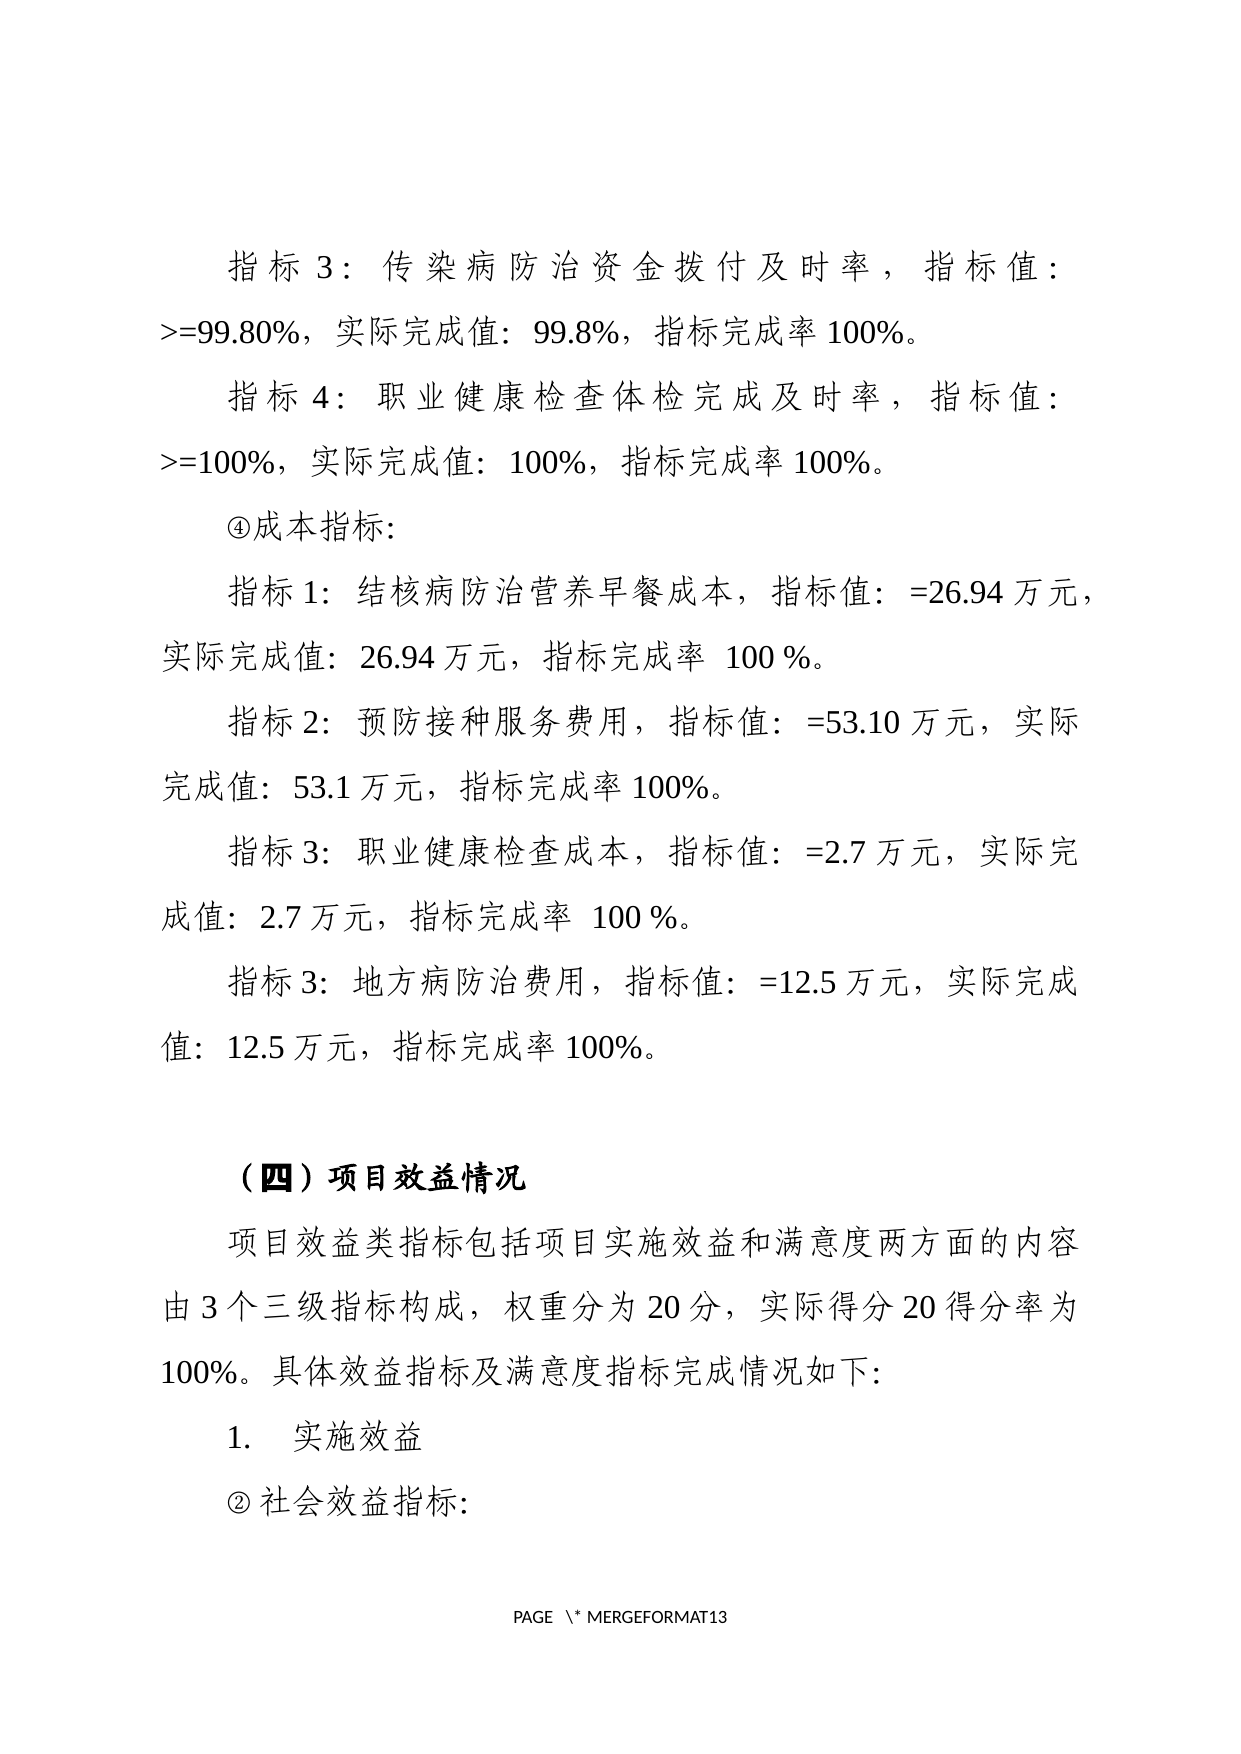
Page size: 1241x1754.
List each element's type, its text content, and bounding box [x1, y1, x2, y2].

text 指标3：地方病防治费用，指标值：=12.5万元，实际完成值：12.5万元，指标完成率100%。 [159, 948, 1081, 1078]
list ②社会效益指标： [159, 1468, 1081, 1533]
text ④成本指标： [159, 493, 1081, 558]
text 项目效益类指标包括项目实施效益和满意度两方面的内容，由3个三级指标构成，权重分为20分，实际得分20得分率为100%。具体效益指标及满意度指标完成情况如下： [159, 1208, 1081, 1403]
list 项目效益情况 [159, 1143, 1081, 1208]
text 指标4：职业健康检查体检完成及时率，指标值：>=100%，实际完成值：100%，指标完成率100%。 [159, 363, 1081, 493]
text 指标3：职业健康检查成本，指标值：=2.7万元，实际完成值：2.7万元，指标完成率 100 %。 [159, 818, 1081, 948]
text 指标3：传染病防治资金拨付及时率，指标值：>=99.80%，实际完成值：99.8%，指标完成率100%。 [159, 233, 1081, 363]
list 实施效益 [159, 1403, 1081, 1468]
text 指标1：结核病防治营养早餐成本，指标值：=26.94万元，实际完成值：26.94万元，指标完成率 100 %。 [159, 558, 1081, 688]
text 指标2：预防接种服务费用，指标值：=53.10万元，实际完成值：53.1万元，指标完成率100%。 [159, 688, 1081, 818]
